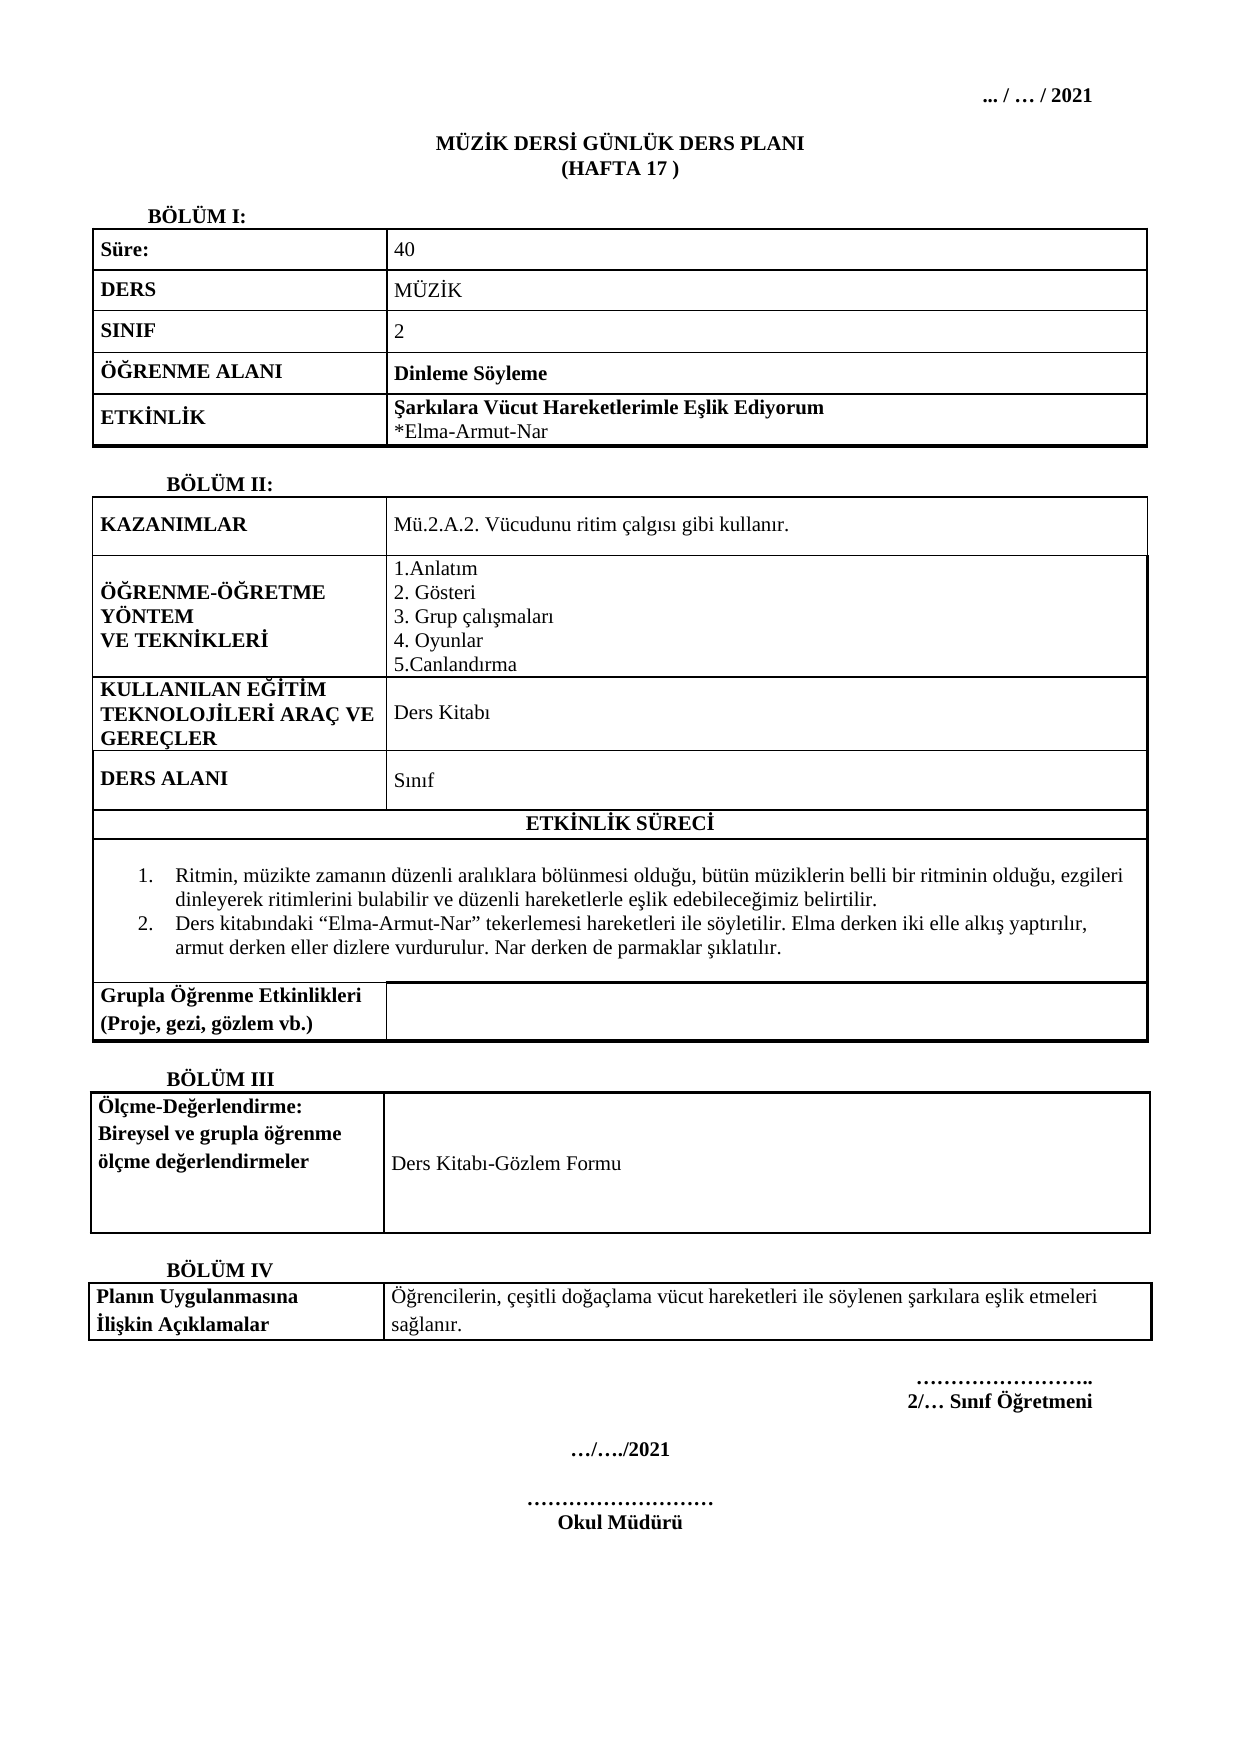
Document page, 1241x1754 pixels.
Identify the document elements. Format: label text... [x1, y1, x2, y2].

text …………………….. [148, 1365, 1093, 1389]
table_cell Ritmin, müzikte zamanın düzenli aralıklara bölünmesi olduğu, bütün müziklerin belli bir ritminin olduğu, ezgileri dinleyerek ritimlerini bulabilir ve düzenli hareketlerle eşlik edebileceğimiz belirtilir. Ders kitabındaki “Elma-Armut-Nar” tekerlemesi hareketleri ile söyletilir. Elma derken iki elle alkış yaptırılır, armut derken eller dizlere vurdurulur. Nar derken de parmaklar şıklatılır. [94, 840, 1146, 981]
table_header KAZANIMLAR [93, 498, 386, 555]
subtitle BÖLÜM IV [148, 1258, 1093, 1282]
table_cell ÖĞRENME-ÖĞRETME YÖNTEM VE TEKNİKLERİ [93, 556, 386, 676]
table_header Planın Uygulanmasına İlişkin Açıklamalar [90, 1284, 383, 1339]
table_cell Ders Kitabı [387, 678, 1146, 749]
subtitle BÖLÜM III [148, 1067, 1093, 1091]
text …/…./2021 [148, 1437, 1093, 1461]
table_cell ETKİNLİK [94, 395, 386, 444]
table_cell Dinleme Söyleme [388, 353, 1146, 393]
text MÜZİK DERSİ GÜNLÜK DERS PLANI [148, 131, 1093, 155]
table_header Öğrencilerin, çeşitli doğaçlama vücut hareketleri ile söylenen şarkılara eşlik etmeleri sağlanır. [385, 1284, 1150, 1339]
text (HAFTA 17 ) [148, 155, 1093, 179]
text 2/… Sınıf Öğretmeni [148, 1389, 1093, 1413]
text ... / … / 2021 [148, 83, 1093, 107]
table_cell ÖĞRENME ALANI [94, 353, 386, 393]
table_cell DERS ALANI [94, 751, 386, 809]
table_cell [387, 984, 1146, 1039]
table_cell DERS [94, 271, 386, 310]
table_cell KULLANILAN EĞİTİM TEKNOLOJİLERİ ARAÇ VE GEREÇLER [93, 678, 386, 749]
text BÖLÜM I: [148, 203, 1093, 228]
table_header 40 [388, 230, 1146, 269]
text BÖLÜM II: [148, 472, 1093, 496]
table_cell MÜZİK [388, 271, 1146, 310]
table_header Mü.2.A.2. Vücudunu ritim çalgısı gibi kullanır. [387, 498, 1147, 555]
text ……………………… [148, 1486, 1093, 1509]
table_cell ETKİNLİK SÜRECİ [94, 811, 1146, 838]
table_cell 1.Anlatım 2. Gösteri 3. Grup çalışmaları 4. Oyunlar 5.Canlandırma [387, 556, 1146, 676]
table_cell SINIF [94, 311, 386, 352]
table_header Ders Kitabı-Gözlem Formu [385, 1094, 1149, 1232]
table_cell Sınıf [387, 751, 1146, 809]
table_cell Grupla Öğrenme Etkinlikleri (Proje, gezi, gözlem vb.) [94, 983, 386, 1039]
text Okul Müdürü [148, 1509, 1093, 1534]
table_cell 2 [388, 311, 1146, 352]
table_header Ölçme-Değerlendirme: Bireysel ve grupla öğrenme ölçme değerlendirmeler [92, 1094, 383, 1232]
table_header Süre: [94, 230, 386, 269]
table_cell Şarkılara Vücut Hareketlerimle Eşlik Ediyorum *Elma-Armut-Nar [388, 395, 1146, 444]
